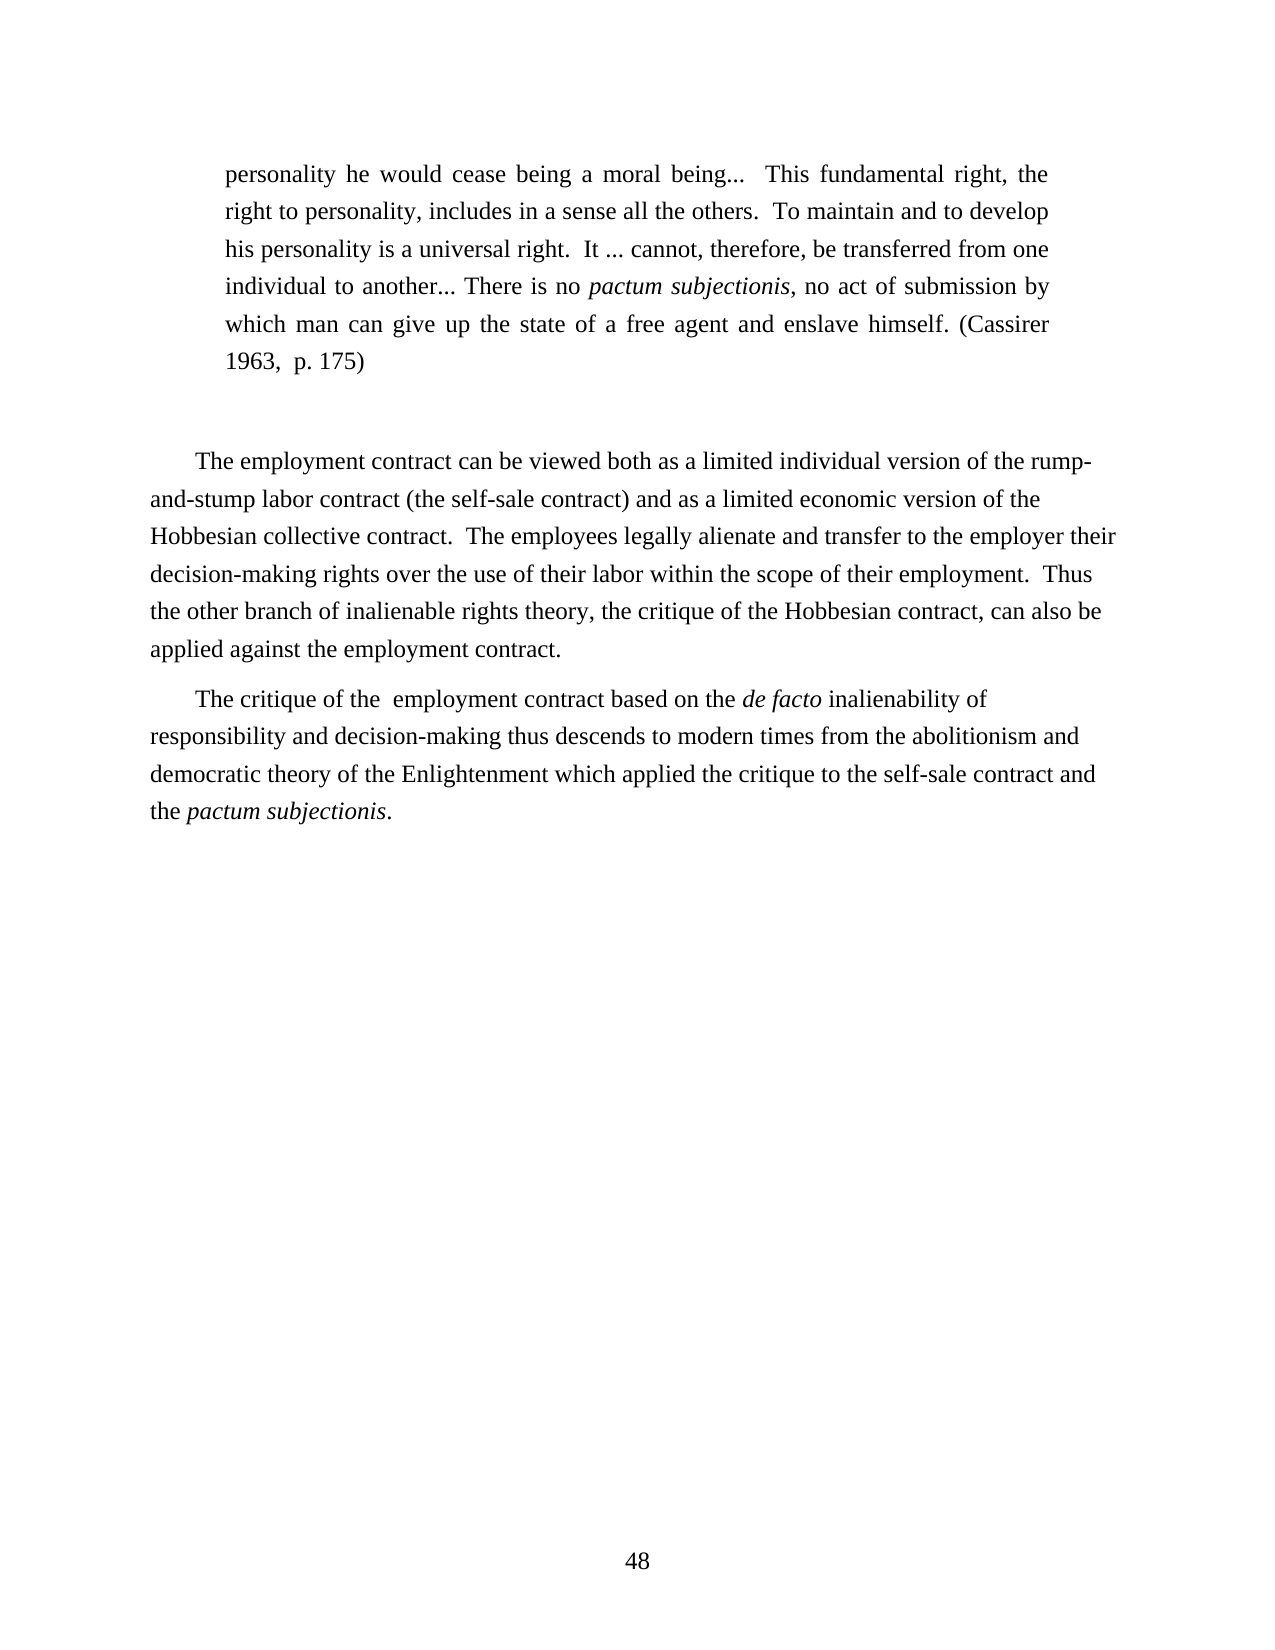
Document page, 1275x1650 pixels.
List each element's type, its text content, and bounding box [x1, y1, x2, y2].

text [225, 150, 1050, 375]
text The employment contract can be viewed both as a limited individual version of the rump-and-stump labor contract (the self-sale contract) and as a limited economic version of the Hobbesian collective contract. The employees legally alienate and transfer to the employer their decision-making rights over the use of their labor within the scope of their employment. Thus the other branch of inalienable rights theory, the critique of the Hobbesian contract, can also be applied against the employment contract. [150, 437, 1125, 662]
text The critique of the employment contract based on the de facto inalienability of responsibility and decision-making thus descends to modern times from the abolitionism and democratic theory of the Enlightenment which applied the critique to the self-sale contract and the pactum subjectionis. [150, 675, 1125, 825]
